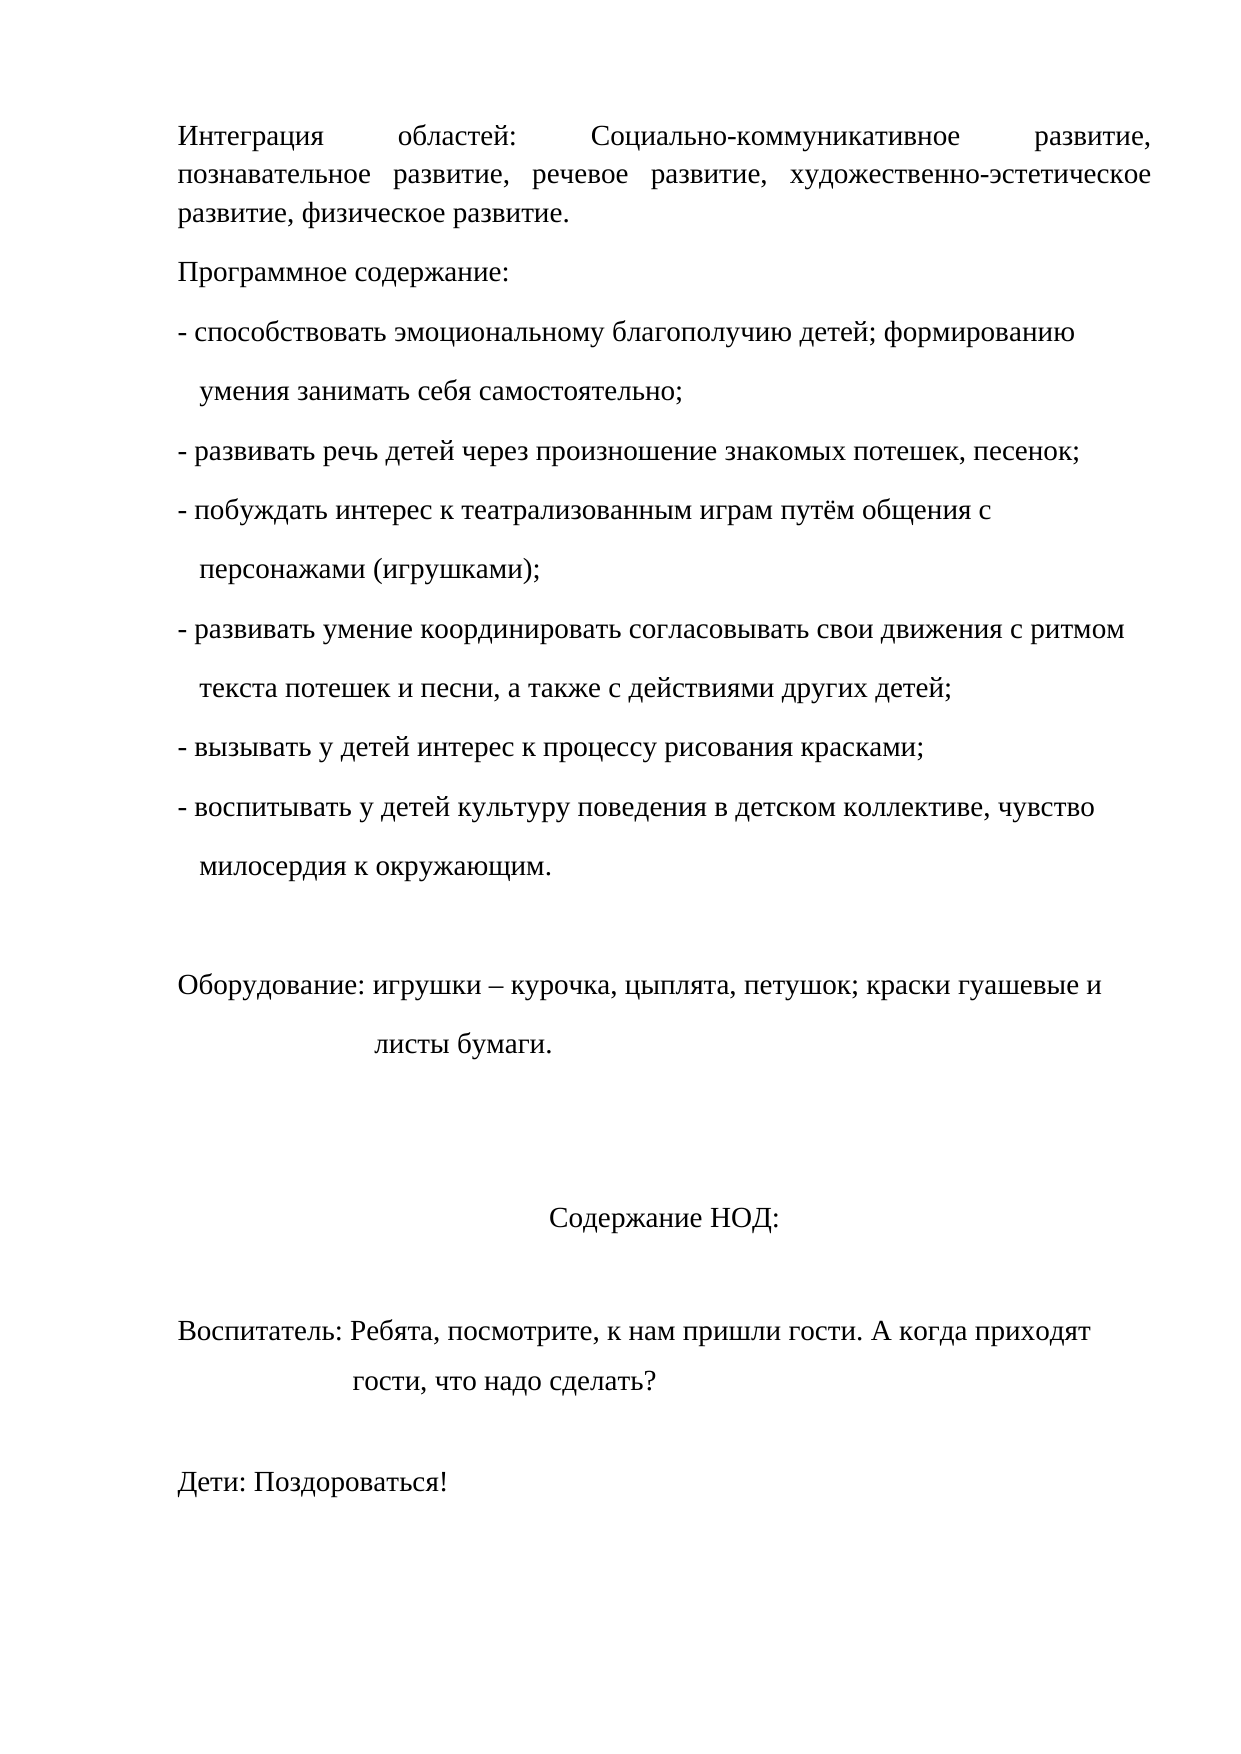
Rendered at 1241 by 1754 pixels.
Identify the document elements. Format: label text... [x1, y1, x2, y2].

text милосердия к окружающим. [177, 848, 1152, 882]
text Содержание НОД: [177, 1201, 1152, 1234]
text - развивать речь детей через произношение знакомых потешек, песенок; [177, 433, 1152, 466]
text - воспитывать у детей культуру поведения в детском коллективе, чувство [177, 789, 1152, 822]
text листы бумаги. [177, 1026, 1152, 1060]
text текста потешек и песни, а также с действиями других детей; [177, 670, 1152, 704]
text - развивать умение координировать согласовывать свои движения с ритмом [177, 611, 1152, 644]
text Оборудование: игрушки – курочка, цыплята, петушок; краски гуашевые и [177, 967, 1152, 1001]
text Программное содержание: [177, 254, 1152, 288]
text гости, что надо сделать? [177, 1363, 1152, 1397]
text - способствовать эмоциональному благополучию детей; формированию [177, 314, 1152, 347]
text Интеграция областей: Социально-коммуникативное развитие, познавательное развитие, речевое развитие, художественно-эстетическое развитие, физическое развитие. [177, 118, 1152, 229]
text умения занимать себя самостоятельно; [177, 373, 1152, 407]
text - побуждать интерес к театрализованным играм путём общения с [177, 492, 1152, 526]
text Воспитатель: Ребята, посмотрите, к нам пришли гости. А когда приходят [177, 1313, 1152, 1347]
text Дети: Поздороваться! [177, 1464, 1152, 1497]
text - вызывать у детей интерес к процессу рисования красками; [177, 729, 1152, 763]
text персонажами (игрушками); [177, 551, 1152, 585]
